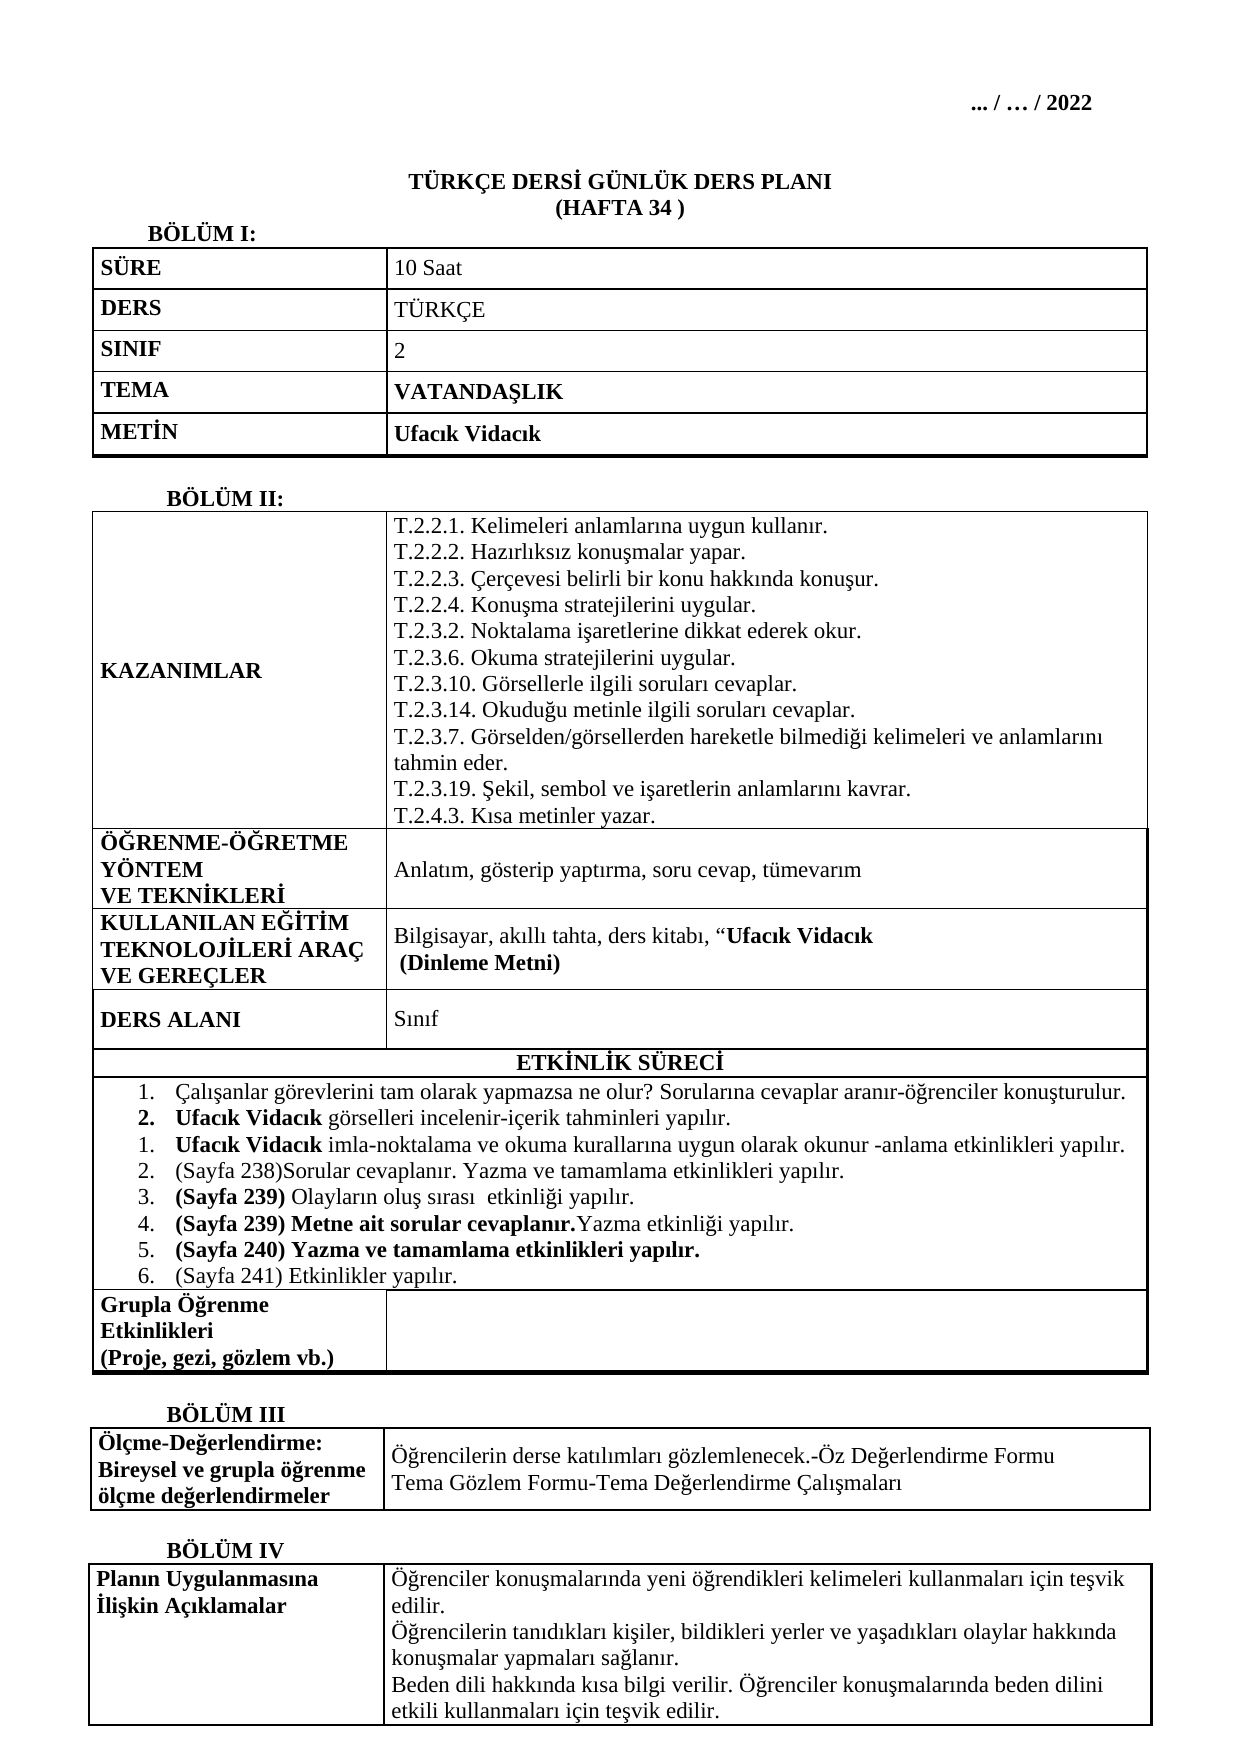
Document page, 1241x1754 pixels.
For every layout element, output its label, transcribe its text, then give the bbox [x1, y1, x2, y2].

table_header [385, 1565, 1150, 1723]
text ... / … / 2022 [148, 89, 1092, 115]
table_header Öğrencilerin derse katılımları gözlemlenecek.-Öz Değerlendirme Formu Tema Gözlem Formu-Tema Değerlendirme Çalışmaları [385, 1429, 1149, 1508]
table_cell Sınıf [387, 990, 1146, 1048]
table_header T.2.2.1. Kelimeleri anlamlarına uygun kullanır. T.2.2.2. Hazırlıksız konuşmalar yapar. T.2.2.3. Çerçevesi belirli bir konu hakkında konuşur. T.2.2.4. Konuşma stratejilerini uygular. T.2.3.2. Noktalama işaretlerine dikkat ederek okur. T.2.3.6. Okuma stratejilerini uygular. T.2.3.10. Görsellerle ilgili soruları cevaplar. T.2.3.14. Okuduğu metinle ilgili soruları cevaplar. T.2.3.7. Görselden/görsellerden hareketle bilmediği kelimeleri ve anlamlarını tahmin eder. T.2.3.19. Şekil, sembol ve işaretlerin anlamlarını kavrar. T.2.4.3. Kısa metinler yazar. [387, 512, 1147, 828]
table_cell KULLANILAN EĞİTİM TEKNOLOJİLERİ ARAÇ VE GEREÇLER [93, 909, 386, 988]
table_cell DERS [94, 290, 386, 329]
table_cell VATANDAŞLIK [388, 372, 1146, 412]
table_cell TÜRKÇE [388, 290, 1146, 329]
table_cell SINIF [94, 331, 386, 371]
table_header SÜRE [94, 249, 386, 288]
table_header KAZANIMLAR [93, 512, 386, 828]
table_cell Bilgisayar, akıllı tahta, ders kitabı, “Ufacık Vidacık (Dinleme Metni) [387, 909, 1146, 988]
table_cell ÖĞRENME-ÖĞRETME YÖNTEM VE TEKNİKLERİ [93, 829, 386, 908]
table_header 10 Saat [388, 249, 1146, 288]
table_cell DERS ALANI [94, 990, 386, 1048]
text BÖLÜM II: [148, 484, 1092, 511]
table_cell Çalışanlar görevlerini tam olarak yapmazsa ne olur? Sorularına cevaplar aranır-öğrenciler konuşturulur. Ufacık Vidacık görselleri incelenir-içerik tahminleri yapılır. Ufacık Vidacık imla-noktalama ve okuma kurallarına uygun olarak okunur -anlama etkinlikleri yapılır. (Sayfa 238)Sorular cevaplanır. Yazma ve tamamlama etkinlikleri yapılır. (Sayfa 239) Olayların oluş sırası etkinliği yapılır. (Sayfa 239) Metne ait sorular cevaplanır.Yazma etkinliği yapılır. (Sayfa 240) Yazma ve tamamlama etkinlikleri yapılır. (Sayfa 241) Etkinlikler yapılır. [94, 1078, 1146, 1289]
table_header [90, 1565, 383, 1723]
table_cell METİN [94, 414, 386, 453]
subtitle BÖLÜM III [148, 1401, 1092, 1427]
text BÖLÜM I: [148, 220, 1092, 247]
table_cell Anlatım, gösterip yaptırma, soru cevap, tümevarım [387, 829, 1146, 908]
subtitle BÖLÜM IV [148, 1537, 1092, 1563]
table_header Ölçme-Değerlendirme: Bireysel ve grupla öğrenme ölçme değerlendirmeler [92, 1429, 383, 1508]
table_cell Grupla Öğrenme Etkinlikleri (Proje, gezi, gözlem vb.) [94, 1290, 386, 1370]
text (HAFTA 34 ) [148, 194, 1092, 220]
table_cell TEMA [94, 372, 386, 412]
table_cell [387, 1291, 1146, 1370]
text TÜRKÇE DERSİ GÜNLÜK DERS PLANI [148, 168, 1092, 194]
table_cell 2 [388, 331, 1146, 371]
table_cell Ufacık Vidacık [388, 414, 1146, 453]
table_cell ETKİNLİK SÜRECİ [94, 1050, 1146, 1076]
